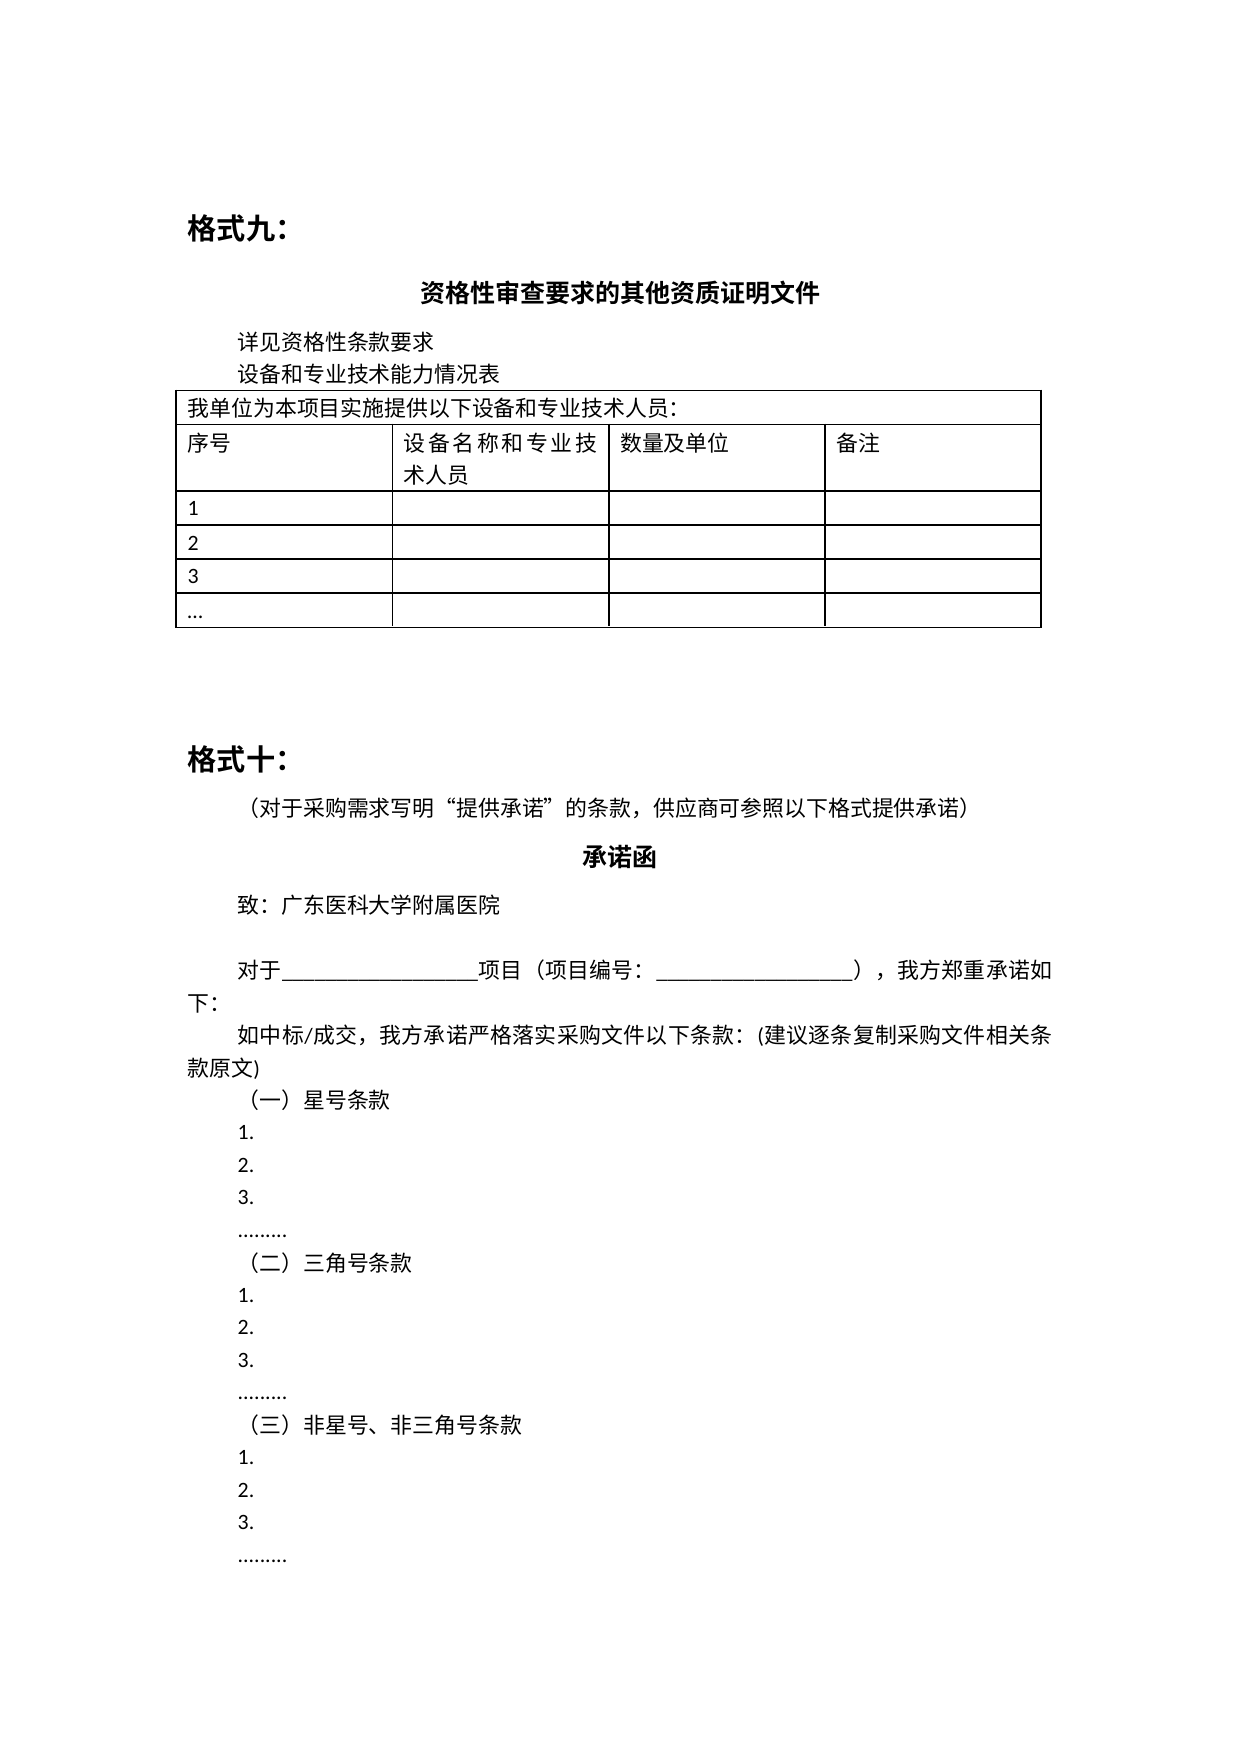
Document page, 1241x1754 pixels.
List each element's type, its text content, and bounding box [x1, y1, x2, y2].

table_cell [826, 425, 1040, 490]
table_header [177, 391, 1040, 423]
text 3. [187, 1505, 1053, 1538]
text ......... [187, 1213, 1053, 1245]
text 承诺函 [187, 823, 1053, 888]
text （三）非星号、非三角号条款 [187, 1408, 1053, 1440]
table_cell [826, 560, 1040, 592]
text 1. [187, 1115, 1053, 1148]
text 1. [187, 1278, 1053, 1310]
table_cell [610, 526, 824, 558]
text （一）星号条款 [187, 1083, 1053, 1115]
text （对于采购需求写明“提供承诺”的条款，供应商可参照以下格式提供承诺） [187, 790, 1053, 823]
text 格式十： [187, 725, 1053, 790]
text ......... [187, 1538, 1053, 1570]
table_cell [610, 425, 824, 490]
text 如中标/成交，我方承诺严格落实采购文件以下条款：(建议逐条复制采购文件相关条款原文) [187, 1018, 1053, 1083]
text （二）三角号条款 [187, 1245, 1053, 1278]
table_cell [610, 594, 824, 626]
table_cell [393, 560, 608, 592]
text 资格性审查要求的其他资质证明文件 [187, 259, 1053, 324]
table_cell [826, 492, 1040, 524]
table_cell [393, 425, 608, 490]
text 2. [187, 1310, 1053, 1343]
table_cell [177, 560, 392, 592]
text 格式九： [187, 194, 1053, 259]
text 3. [187, 1180, 1053, 1213]
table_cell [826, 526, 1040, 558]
text 对于__________________项目（项目编号：__________________），我方郑重承诺如下： [187, 953, 1053, 1018]
text 致：广东医科大学附属医院 [187, 888, 1053, 953]
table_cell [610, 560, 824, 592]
text ......... [187, 1375, 1053, 1408]
text 3. [187, 1343, 1053, 1375]
text 设备和专业技术能力情况表 [187, 357, 1053, 389]
text 1. [187, 1440, 1053, 1473]
text 详见资格性条款要求 [187, 324, 1053, 357]
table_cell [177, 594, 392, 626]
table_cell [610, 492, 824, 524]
text 2. [187, 1148, 1053, 1180]
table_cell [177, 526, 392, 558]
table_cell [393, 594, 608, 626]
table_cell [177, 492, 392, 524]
text 2. [187, 1473, 1053, 1505]
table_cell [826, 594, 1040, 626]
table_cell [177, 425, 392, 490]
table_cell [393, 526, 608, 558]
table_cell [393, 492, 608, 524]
